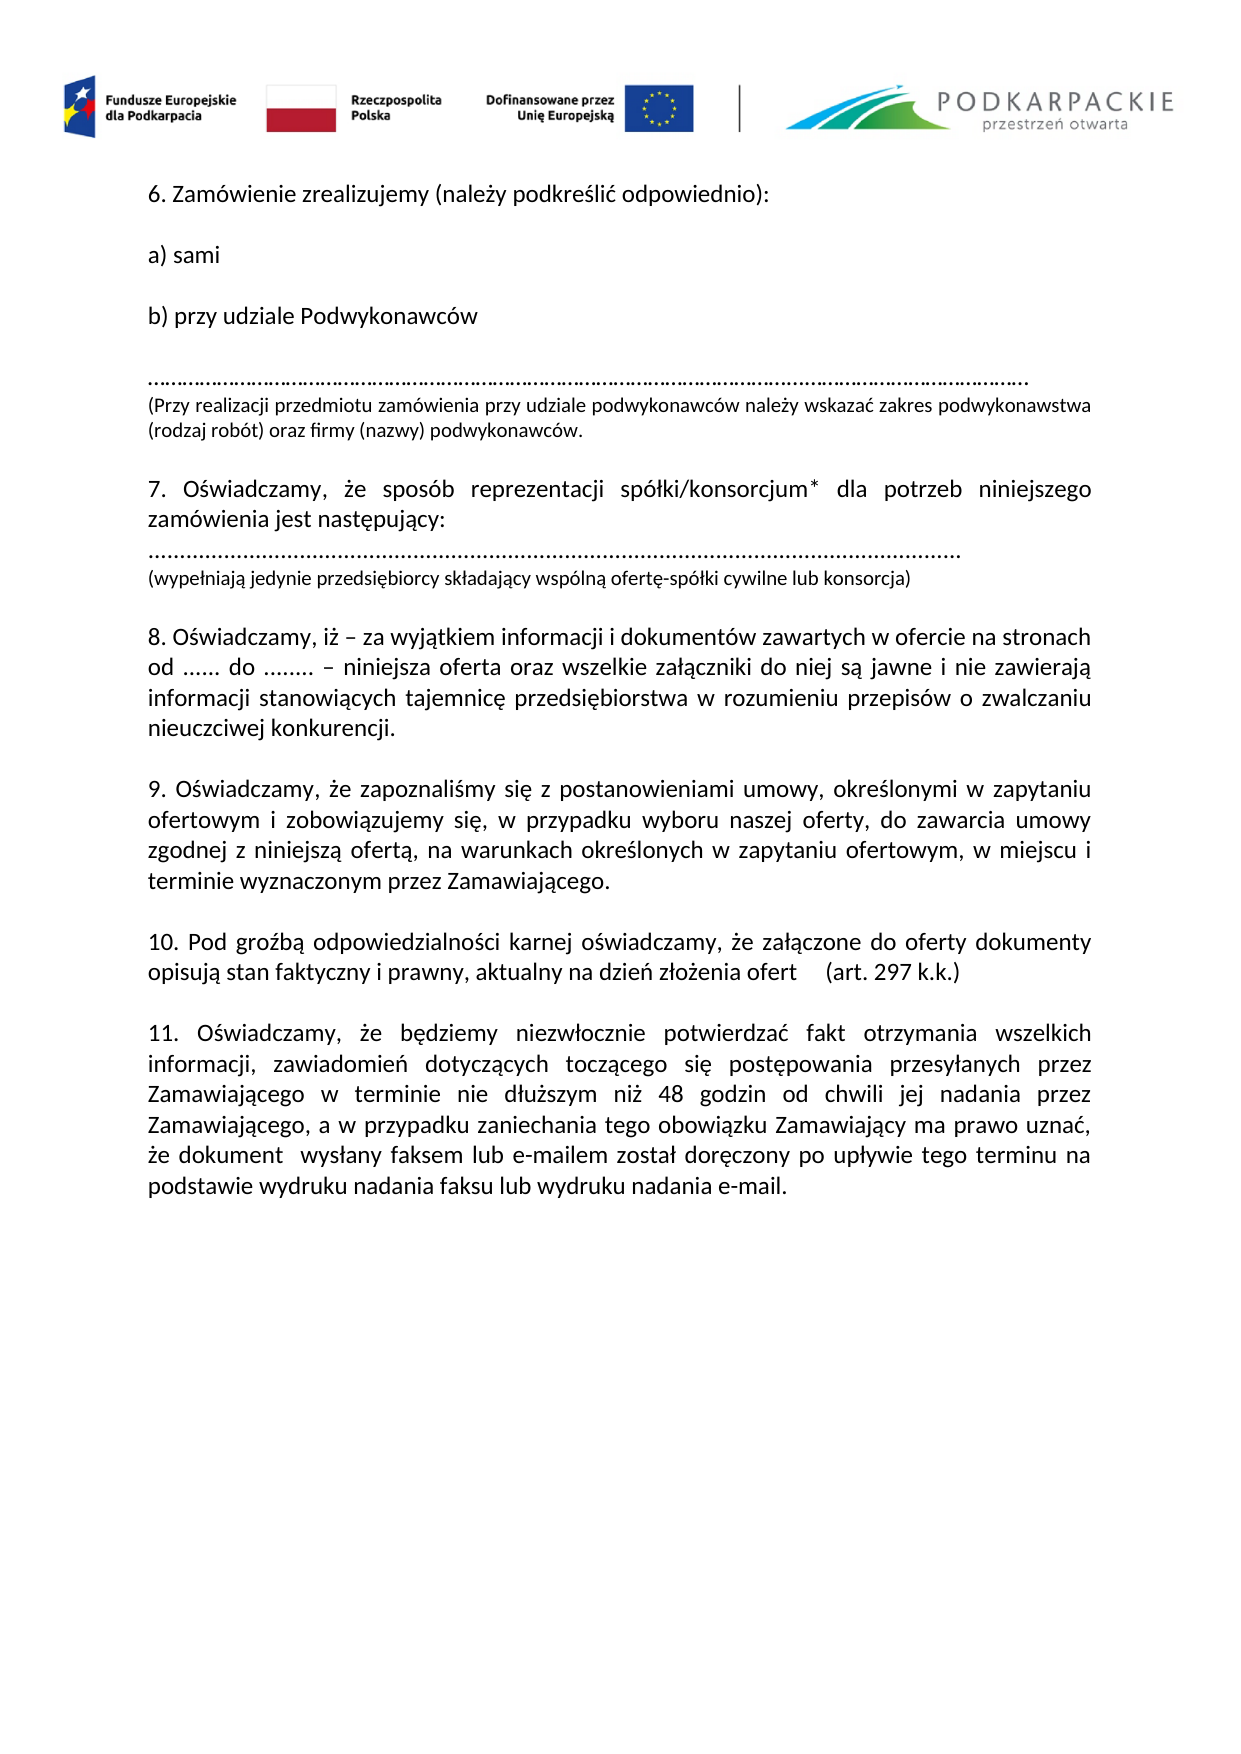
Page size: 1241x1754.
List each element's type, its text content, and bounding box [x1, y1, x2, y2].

text 6. Zamówienie zrealizujemy (należy podkreślić odpowiednio): [148, 163, 1093, 209]
text 10. Pod groźbą odpowiedzialności karnej oświadczamy, że załączone do oferty dokumenty opisują stan faktyczny i prawny, aktualny na dzień złożenia ofert (art. 297 k.k.) [148, 926, 1093, 987]
text 11. Oświadczamy, że będziemy niezwłocznie potwierdzać fakt otrzymania wszelkich informacji, zawiadomień dotyczących toczącego się postępowania przesyłanych przez Zamawiającego w terminie nie dłuższym niż 48 godzin od chwili jej nadania przez Zamawiającego, a w przypadku zaniechania tego obowiązku Zamawiający ma prawo uznać, że dokument wysłany faksem lub e-mailem został doręczony po upływie tego terminu na podstawie wydruku nadania faksu lub wydruku nadania e-mail. [148, 1017, 1093, 1201]
text ................................................................................................................................. [148, 534, 1093, 565]
text (wypełniają jedynie przedsiębiorcy składający wspólną ofertę-spółki cywilne lub konsorcja) [148, 565, 1093, 590]
text (Przy realizacji przedmiotu zamówienia przy udziale podwykonawców należy wskazać zakres podwykonawstwa (rodzaj robót) oraz firmy (nazwy) podwykonawców. [148, 392, 1093, 443]
text …………………………………………………………………………………………………...………………………………… [148, 361, 1093, 392]
text 9. Oświadczamy, że zapoznaliśmy się z postanowieniami umowy, określonymi w zapytaniu ofertowym i zobowiązujemy się, w przypadku wyboru naszej oferty, do zawarcia umowy zgodnej z niniejszą ofertą, na warunkach określonych w zapytaniu ofertowym, w miejscu i terminie wyznaczonym przez Zamawiającego. [148, 773, 1093, 895]
text 8. Oświadczamy, iż – za wyjątkiem informacji i dokumentów zawartych w ofercie na stronach od ...... do ........ – niniejsza oferta oraz wszelkie załączniki do niej są jawne i nie zawierają informacji stanowiących tajemnicę przedsiębiorstwa w rozumieniu przepisów o zwalczaniu nieuczciwej konkurencji. [148, 621, 1093, 743]
picture [36, 34, 1200, 163]
text a) sami [148, 239, 1093, 270]
text 7. Oświadczamy, że sposób reprezentacji spółki/konsorcjum* dla potrzeb niniejszego zamówienia jest następujący: [148, 473, 1093, 534]
text b) przy udziale Podwykonawców [148, 300, 1093, 331]
